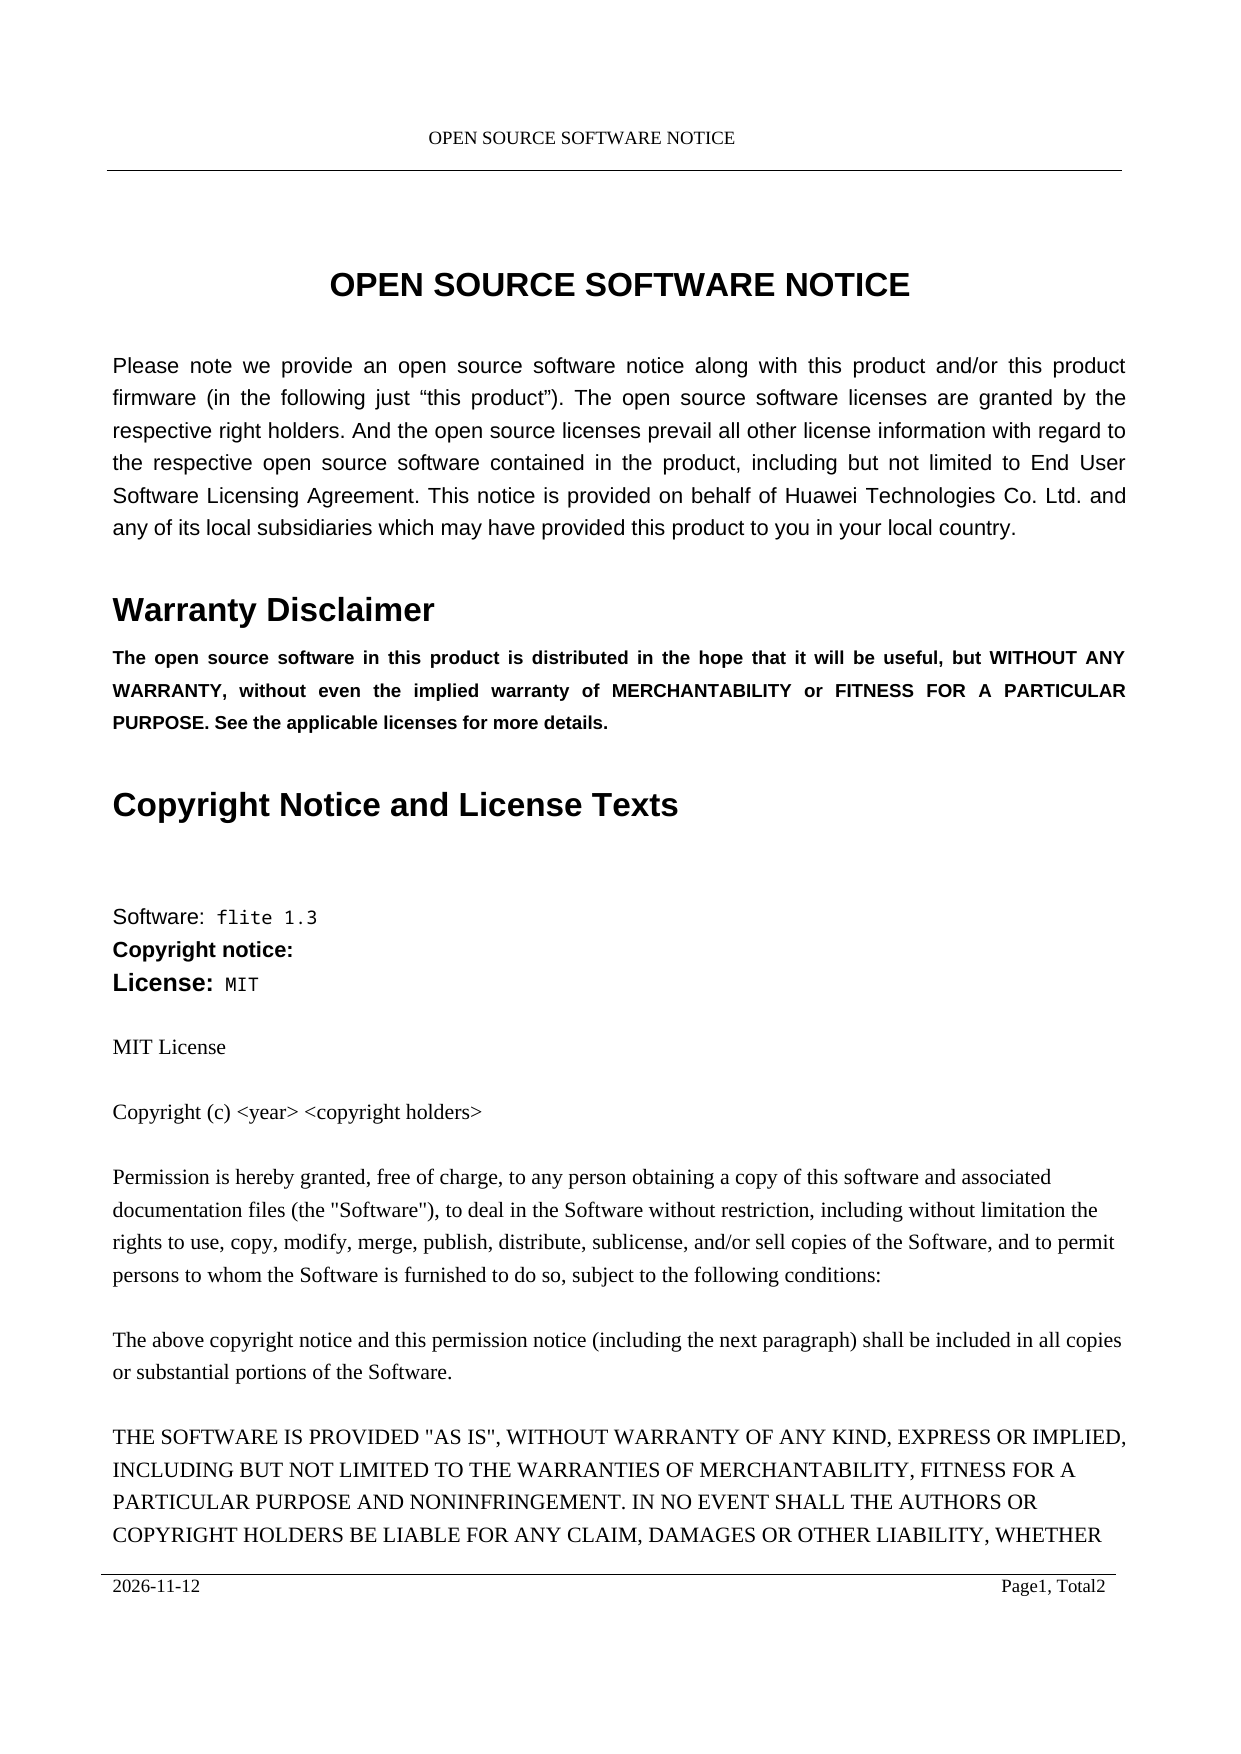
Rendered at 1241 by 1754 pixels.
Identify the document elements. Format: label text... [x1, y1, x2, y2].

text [112, 966, 1128, 1551]
text Software: flite 1.3 [112, 901, 1128, 933]
text Copyright notice: [112, 933, 1128, 966]
text Please note we provide an open source software notice along with this product and/or this product firmware (in the following just “this product”). The open source software licenses are granted by the respective right holders. And the open source licenses prevail all other license information with regard to the respective open source software contained in the product, including but not limited to End User Software Licensing Agreement. This notice is provided on behalf of Huawei Technologies Co. Ltd. and any of its local subsidiaries which may have provided this product to you in your local country. [112, 349, 1128, 544]
text The open source software in this product is distributed in the hope that it will be useful, but WITHOUT ANY WARRANTY, without even the implied warranty of MERCHANTABILITY or FITNESS FOR A PARTICULAR PURPOSE. See the applicable licenses for more details. [112, 641, 1128, 739]
text Copyright Notice and License Texts [112, 771, 1128, 836]
text OPEN SOURCE SOFTWARE NOTICE [112, 251, 1128, 316]
text Warranty Disclaimer [112, 576, 1128, 641]
